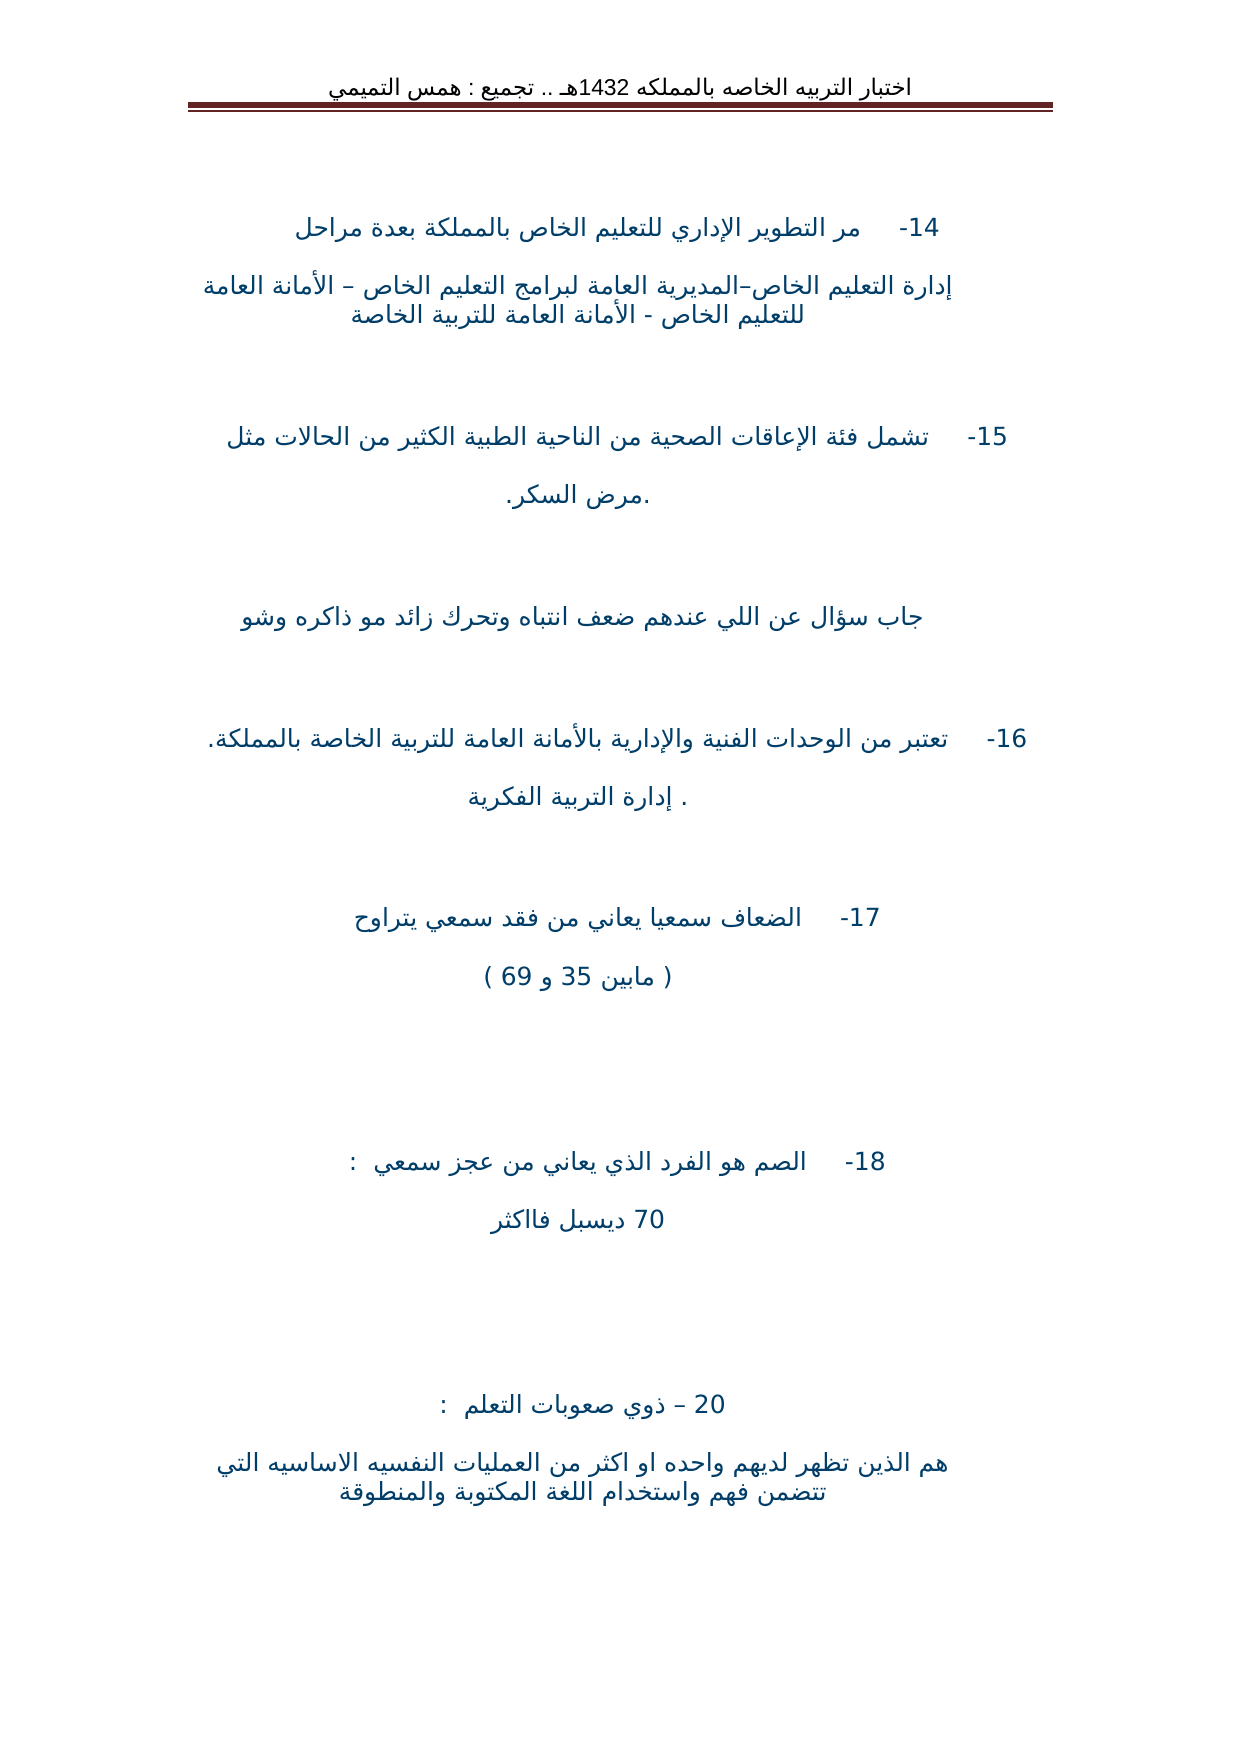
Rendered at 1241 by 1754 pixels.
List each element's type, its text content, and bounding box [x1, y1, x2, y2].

text هم الذين تظهر لديهم واحده او اكثر من العمليات النفسيه الاساسيه التي تتضمن فهم واستخدام اللغة المكتوبة والمنطوقة [187, 1448, 978, 1507]
list الصم هو الفرد الذي يعاني من عجز سمعي : [187, 1147, 1006, 1176]
text . إدارة التربية الفكرية [187, 782, 968, 811]
text ( مابين 35 و 69 ) [187, 962, 968, 991]
list الضعاف سمعيا يعاني من فقد سمعي يتراوح [187, 904, 1006, 933]
list مر التطوير الإداري للتعليم الخاص بالمملكة بعدة مراحل [187, 213, 1006, 242]
text 70 ديسبل فااكثر [187, 1205, 968, 1234]
text جاب سؤال عن اللي عندهم ضعف انتباه وتحرك زائد مو ذاكره وشو [187, 602, 978, 631]
list تشمل فئة الإعاقات الصحية من الناحية الطبية الكثير من الحالات مثل [187, 422, 1006, 451]
text إدارة التعليم الخاص–المديرية العامة لبرامج التعليم الخاص – الأمانة العامة للتعليم الخاص - الأمانة العامة للتربية الخاصة [187, 272, 968, 330]
list تعتبر من الوحدات الفنية والإدارية بالأمانة العامة للتربية الخاصة بالمملكة. [187, 724, 1006, 753]
text .مرض السكر. [187, 481, 968, 510]
text 20 – ذوي صعوبات التعلم : [187, 1390, 978, 1419]
